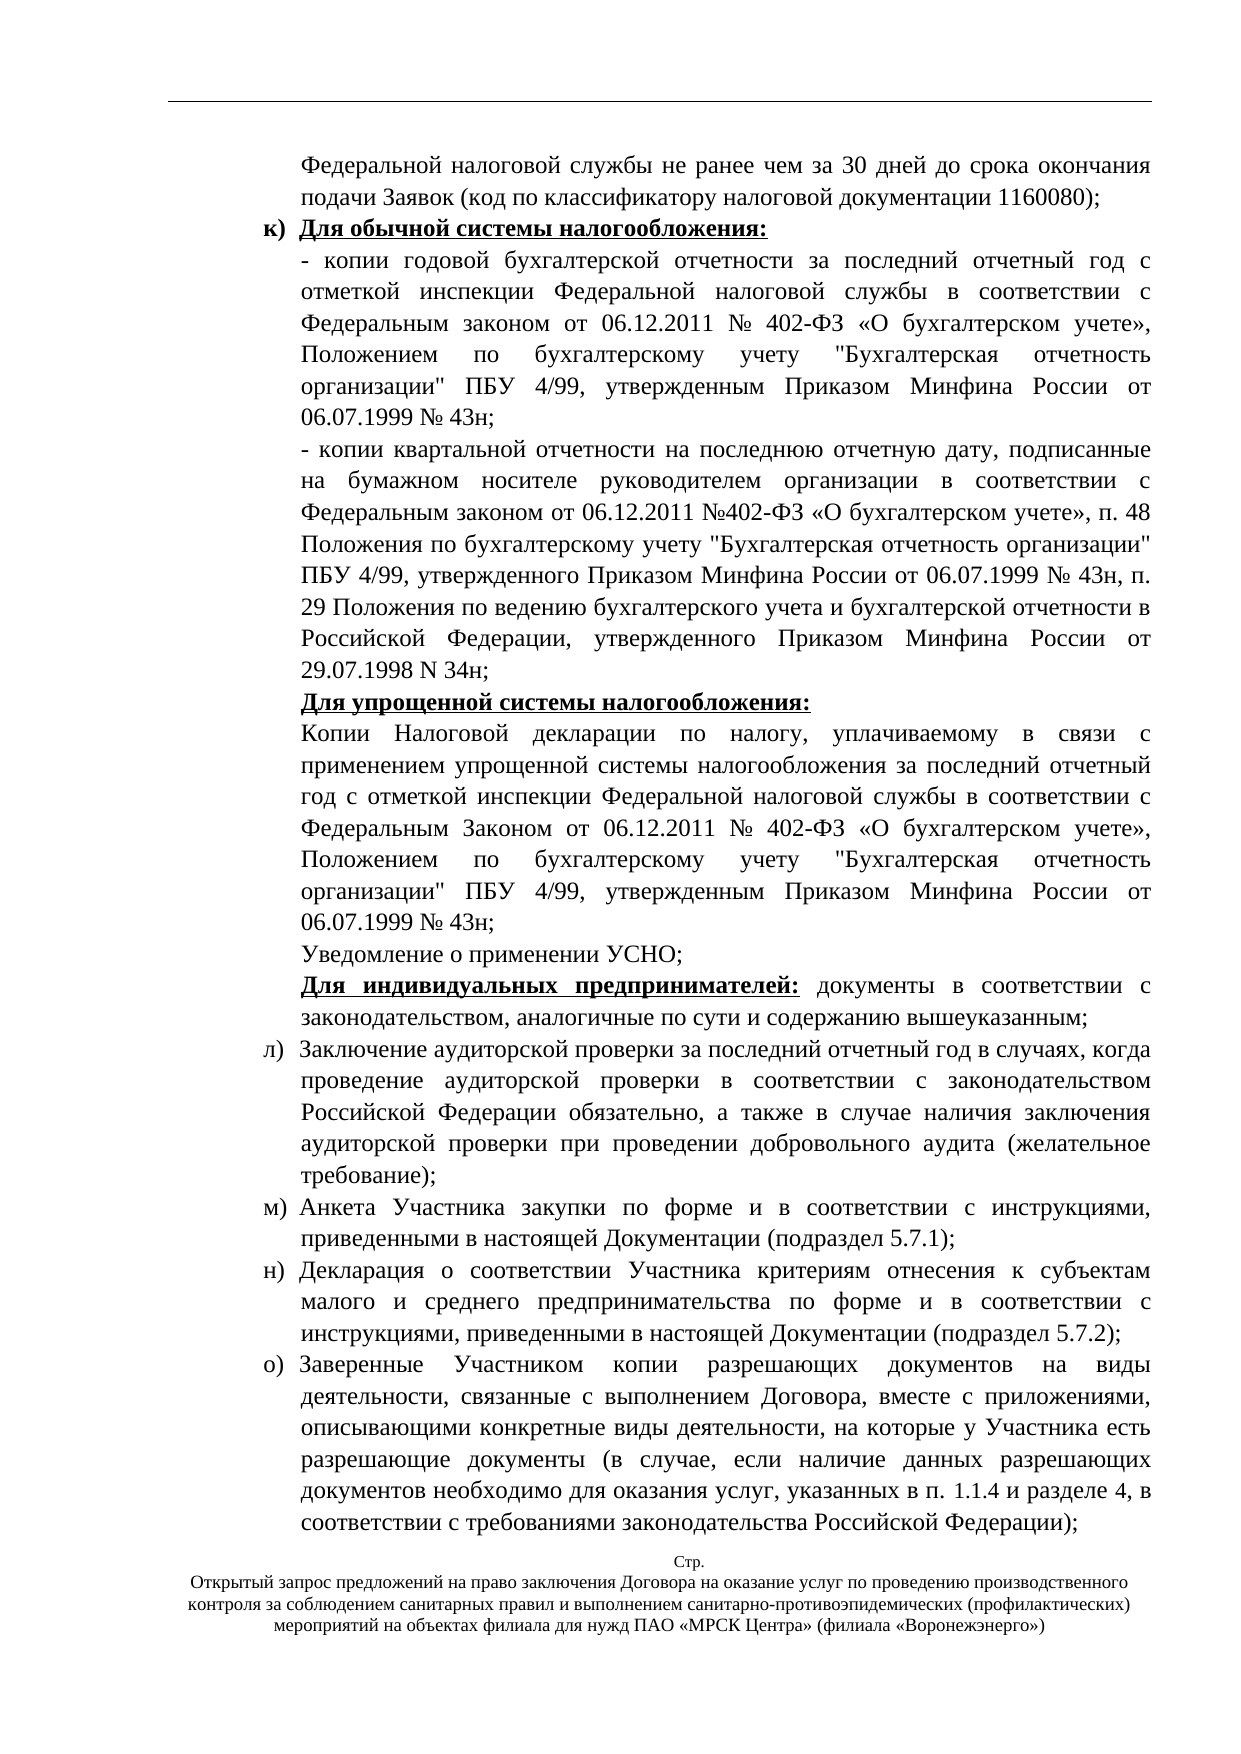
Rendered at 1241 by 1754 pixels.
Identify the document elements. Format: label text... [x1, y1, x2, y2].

list Декларация о соответствии Участника критериям отнесения к субъектам малого и среднего предпринимательства по форме и в соответствии с инструкциями, приведенными в настоящей Документации (подраздел 5.7.2); [263, 1255, 1152, 1347]
text - копии годовой бухгалтерской отчетности за последний отчетный год с отметкой инспекции Федеральной налоговой службы в соответствии с Федеральным законом от 06.12.2011 № 402-ФЗ «О бухгалтерском учете», Положением по бухгалтерскому учету "Бухгалтерская отчетность организации" ПБУ 4/99, утвержденным Приказом Минфина России от 06.07.1999 № 43н; [301, 245, 1152, 431]
text Для упрощенной системы налогообложения: [301, 687, 1152, 715]
text - копии квартальной отчетности на последнюю отчетную дату, подписанные на бумажном носителе руководителем организации в соответствии с Федеральным законом от 06.12.2011 №402-ФЗ «О бухгалтерском учете», п. 48 Положения по бухгалтерскому учету "Бухгалтерская отчетность организации" ПБУ 4/99, утвержденного Приказом Минфина России от 06.07.1999 № 43н, п. 29 Положения по ведению бухгалтерского учета и бухгалтерской отчетности в Российской Федерации, утвержденного Приказом Минфина России от 29.07.1998 N 34н; [301, 434, 1152, 684]
list Заверенные Участником копии разрешающих документов на виды деятельности, связанные с выполнением Договора, вместе с приложениями, описывающими конкретные виды деятельности, на которые у Участника есть разрешающие документы (в случае, если наличие данных разрешающих документов необходимо для оказания услуг, указанных в п. 1.1.4 и разделе 4, в соответствии с требованиями законодательства Российской Федерации); [263, 1349, 1152, 1536]
text Уведомление о применении УСНО; [301, 939, 1152, 968]
list Анкета Участника закупки по форме и в соответствии с инструкциями, приведенными в настоящей Документации (подраздел 5.7.1); [263, 1192, 1152, 1252]
list Для обычной системы налогообложения: [263, 213, 1152, 242]
text Для индивидуальных предпринимателей: документы в соответствии с законодательством, аналогичные по сути и содержанию вышеуказанным; [301, 971, 1152, 1031]
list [263, 150, 1152, 210]
text Копии Налоговой декларации по налогу, уплачиваемому в связи с применением упрощенной системы налогообложения за последний отчетный год с отметкой инспекции Федеральной налоговой службы в соответствии с Федеральным Законом от 06.12.2011 № 402-ФЗ «О бухгалтерском учете», Положением по бухгалтерскому учету "Бухгалтерская отчетность организации" ПБУ 4/99, утвержденным Приказом Минфина России от 06.07.1999 № 43н; [301, 718, 1152, 936]
list Заключение аудиторской проверки за последний отчетный год в случаях, когда проведение аудиторской проверки в соответствии с законодательством Российской Федерации обязательно, а также в случае наличия заключения аудиторской проверки при проведении добровольного аудита (желательное требование); [263, 1034, 1152, 1189]
